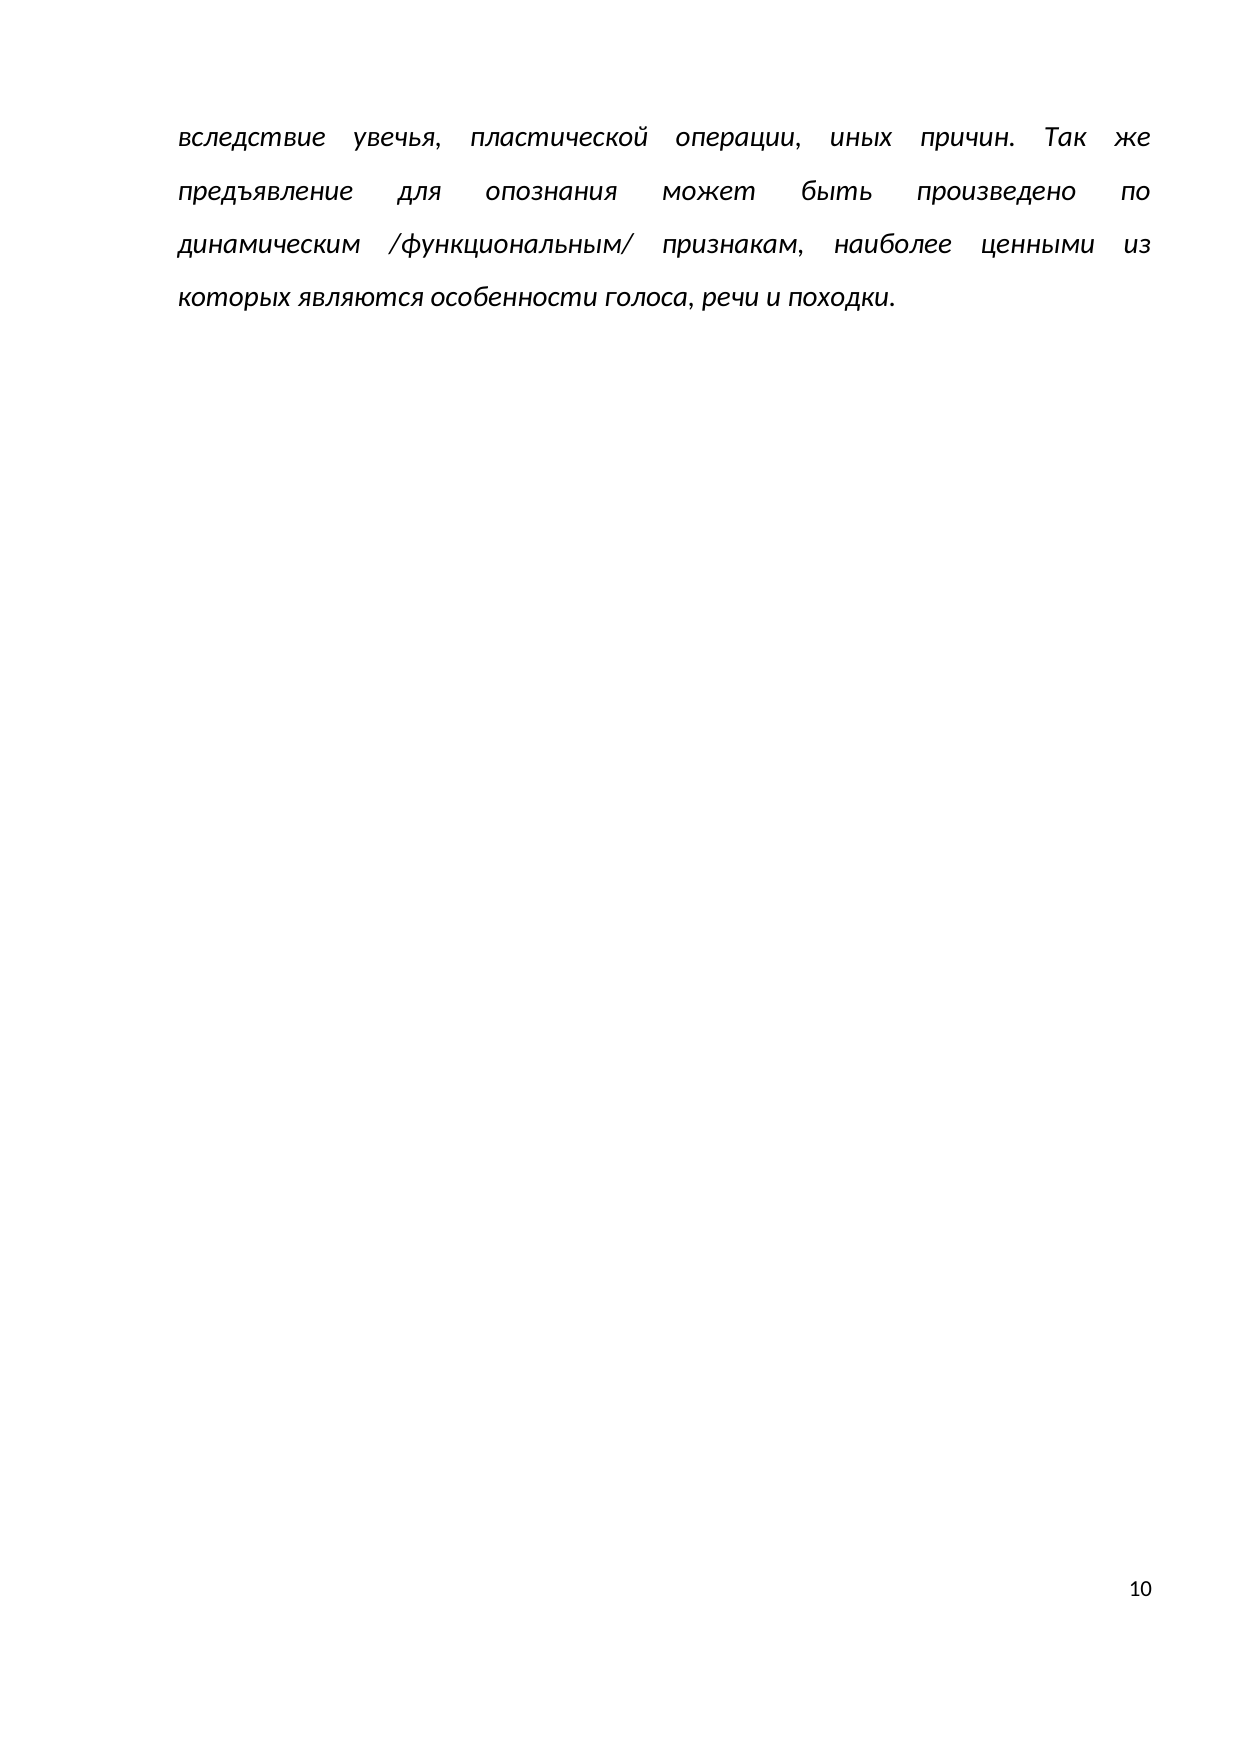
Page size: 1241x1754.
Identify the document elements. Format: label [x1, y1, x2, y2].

text [177, 118, 1152, 314]
